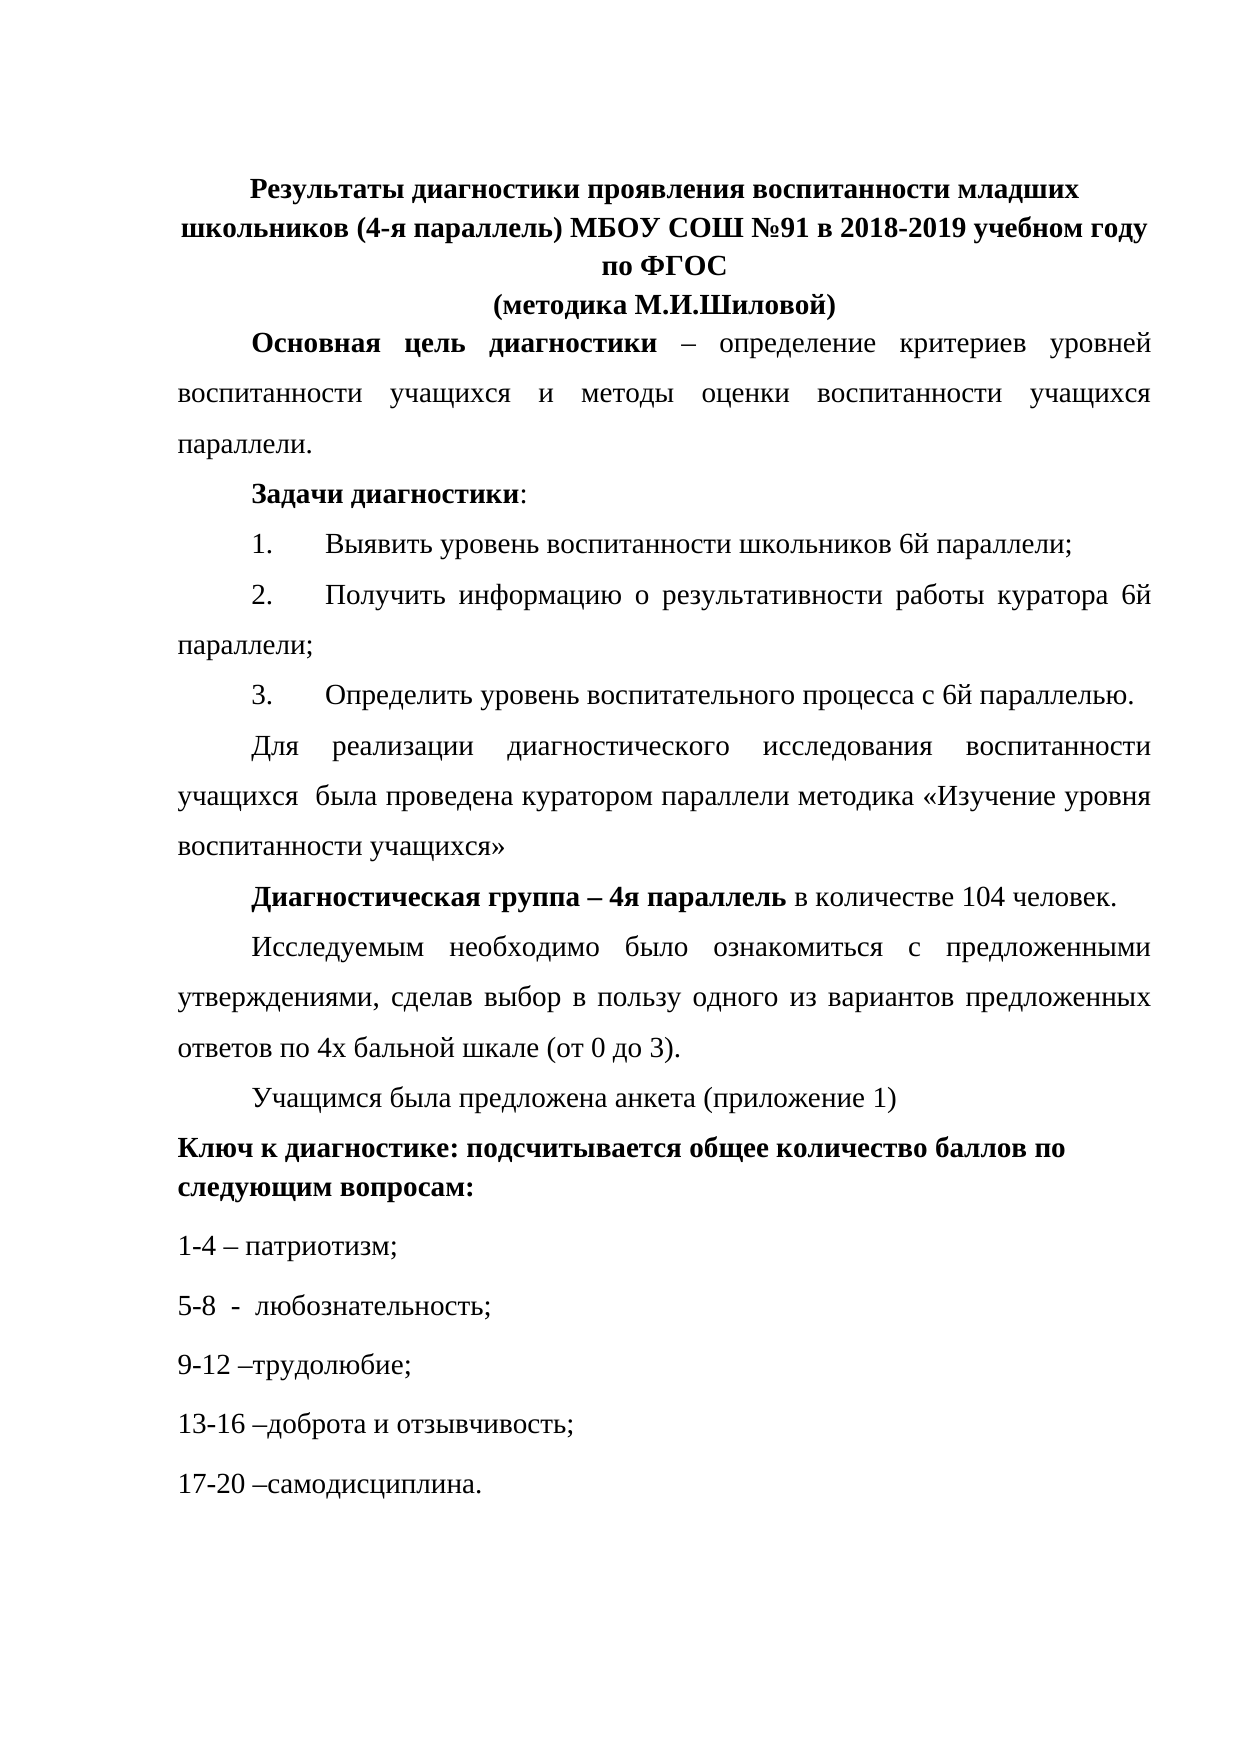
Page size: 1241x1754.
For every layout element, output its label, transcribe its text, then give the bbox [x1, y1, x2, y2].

text Основная цель диагностики – определение критериев уровней воспитанности учащихся и методы оценки воспитанности учащихся параллели. [177, 325, 1152, 459]
text (методика М.И.Шиловой) [177, 287, 1152, 320]
text Ключ к диагностике: подсчитывается общее количество баллов по следующим вопросам: [177, 1130, 1152, 1202]
text 1-4 – патриотизм; [177, 1228, 1152, 1262]
list Определить уровень воспитательного процесса с 6й параллелью. [177, 677, 1152, 711]
text Результаты диагностики проявления воспитанности младших школьников (4-я параллель) МБОУ СОШ №91 в 2018-2019 учебном году по ФГОС [177, 171, 1152, 282]
text Задачи диагностики: [177, 476, 1152, 510]
list Учащимся была предложена анкета (приложение 1) [177, 1080, 1152, 1113]
text 17-20 –самодисциплина. [177, 1466, 1152, 1499]
list Диагностическая группа – 4я параллель в количестве 104 человек. [177, 879, 1152, 912]
list Для реализации диагностического исследования воспитанности учащихся была проведена куратором параллели методика «Изучение уровня воспитанности учащихся» [177, 728, 1152, 862]
list Исследуемым необходимо было ознакомиться с предложенными утверждениями, сделав выбор в пользу одного из вариантов предложенных ответов по 4х бальной шкале (от 0 до 3). [177, 929, 1152, 1063]
list Получить информацию о результативности работы куратора 6й параллели; [177, 577, 1152, 661]
text 13-16 –доброта и отзывчивость; [177, 1406, 1152, 1440]
text 9-12 –трудолюбие; [177, 1347, 1152, 1381]
text 5-8 - любознательность; [177, 1288, 1152, 1321]
list Выявить уровень воспитанности школьников 6й параллели; [177, 527, 1152, 560]
